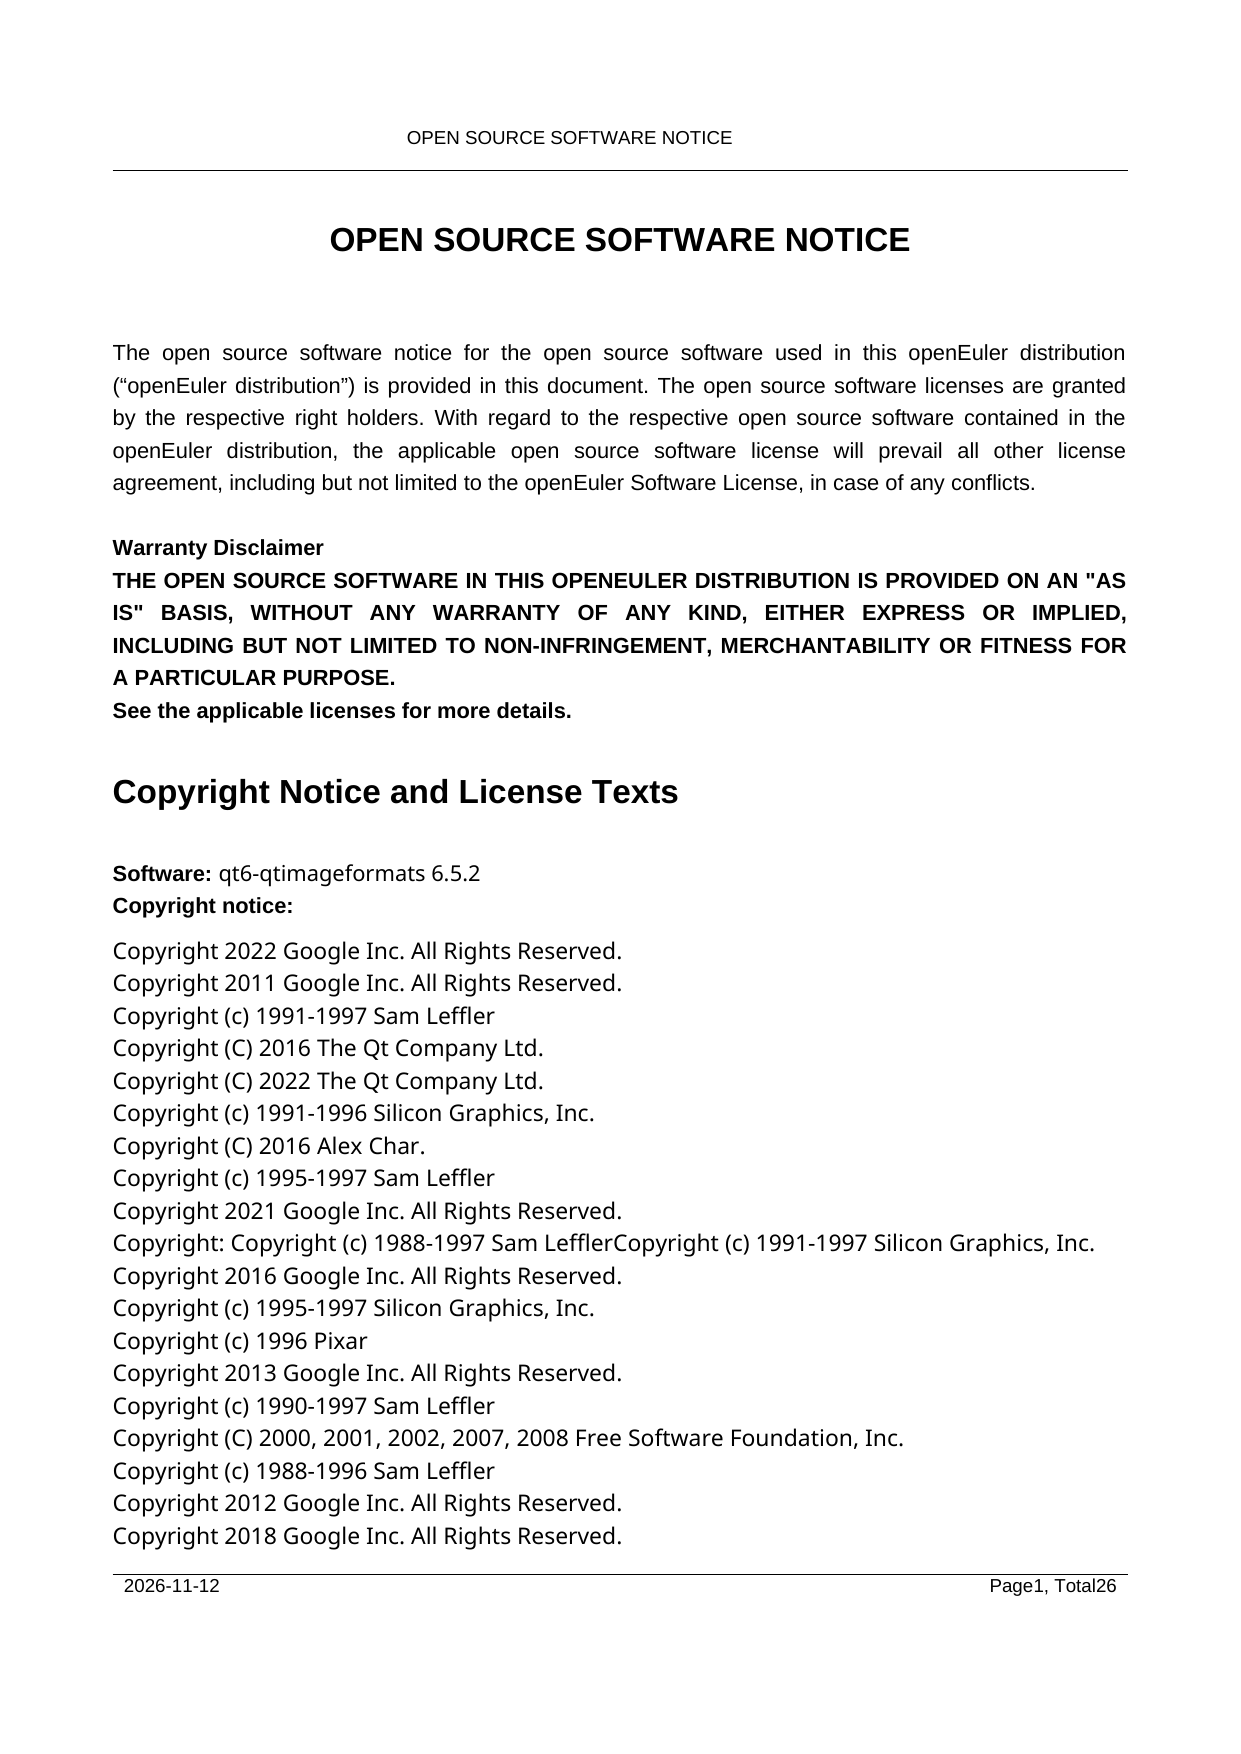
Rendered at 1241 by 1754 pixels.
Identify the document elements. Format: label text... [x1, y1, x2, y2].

text THE OPEN SOURCE SOFTWARE IN THIS OPENEULER DISTRIBUTION IS PROVIDED ON AN "AS IS" BASIS, WITHOUT ANY WARRANTY OF ANY KIND, EITHER EXPRESS OR IMPLIED, INCLUDING BUT NOT LIMITED TO NON-INFRINGEMENT, MERCHANTABILITY OR FITNESS FOR A PARTICULAR PURPOSE. See the applicable licenses for more details. [112, 564, 1128, 726]
text Warranty Disclaimer [112, 531, 1128, 564]
text Copyright notice: [112, 889, 1128, 921]
text OPEN SOURCE SOFTWARE NOTICE [112, 206, 1128, 271]
text Copyright Notice and License Texts [112, 759, 1128, 824]
title Software: qt6-qtimageformats 6.5.2 [112, 856, 1128, 889]
text The open source software notice for the open source software used in this openEuler distribution (“openEuler distribution”) is provided in this document. The open source software licenses are granted by the respective right holders. With regard to the respective open source software contained in the openEuler distribution, the applicable open source software license will prevail all other license agreement, including but not limited to the openEuler Software License, in case of any conflicts. [112, 336, 1128, 499]
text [112, 934, 1128, 1551]
